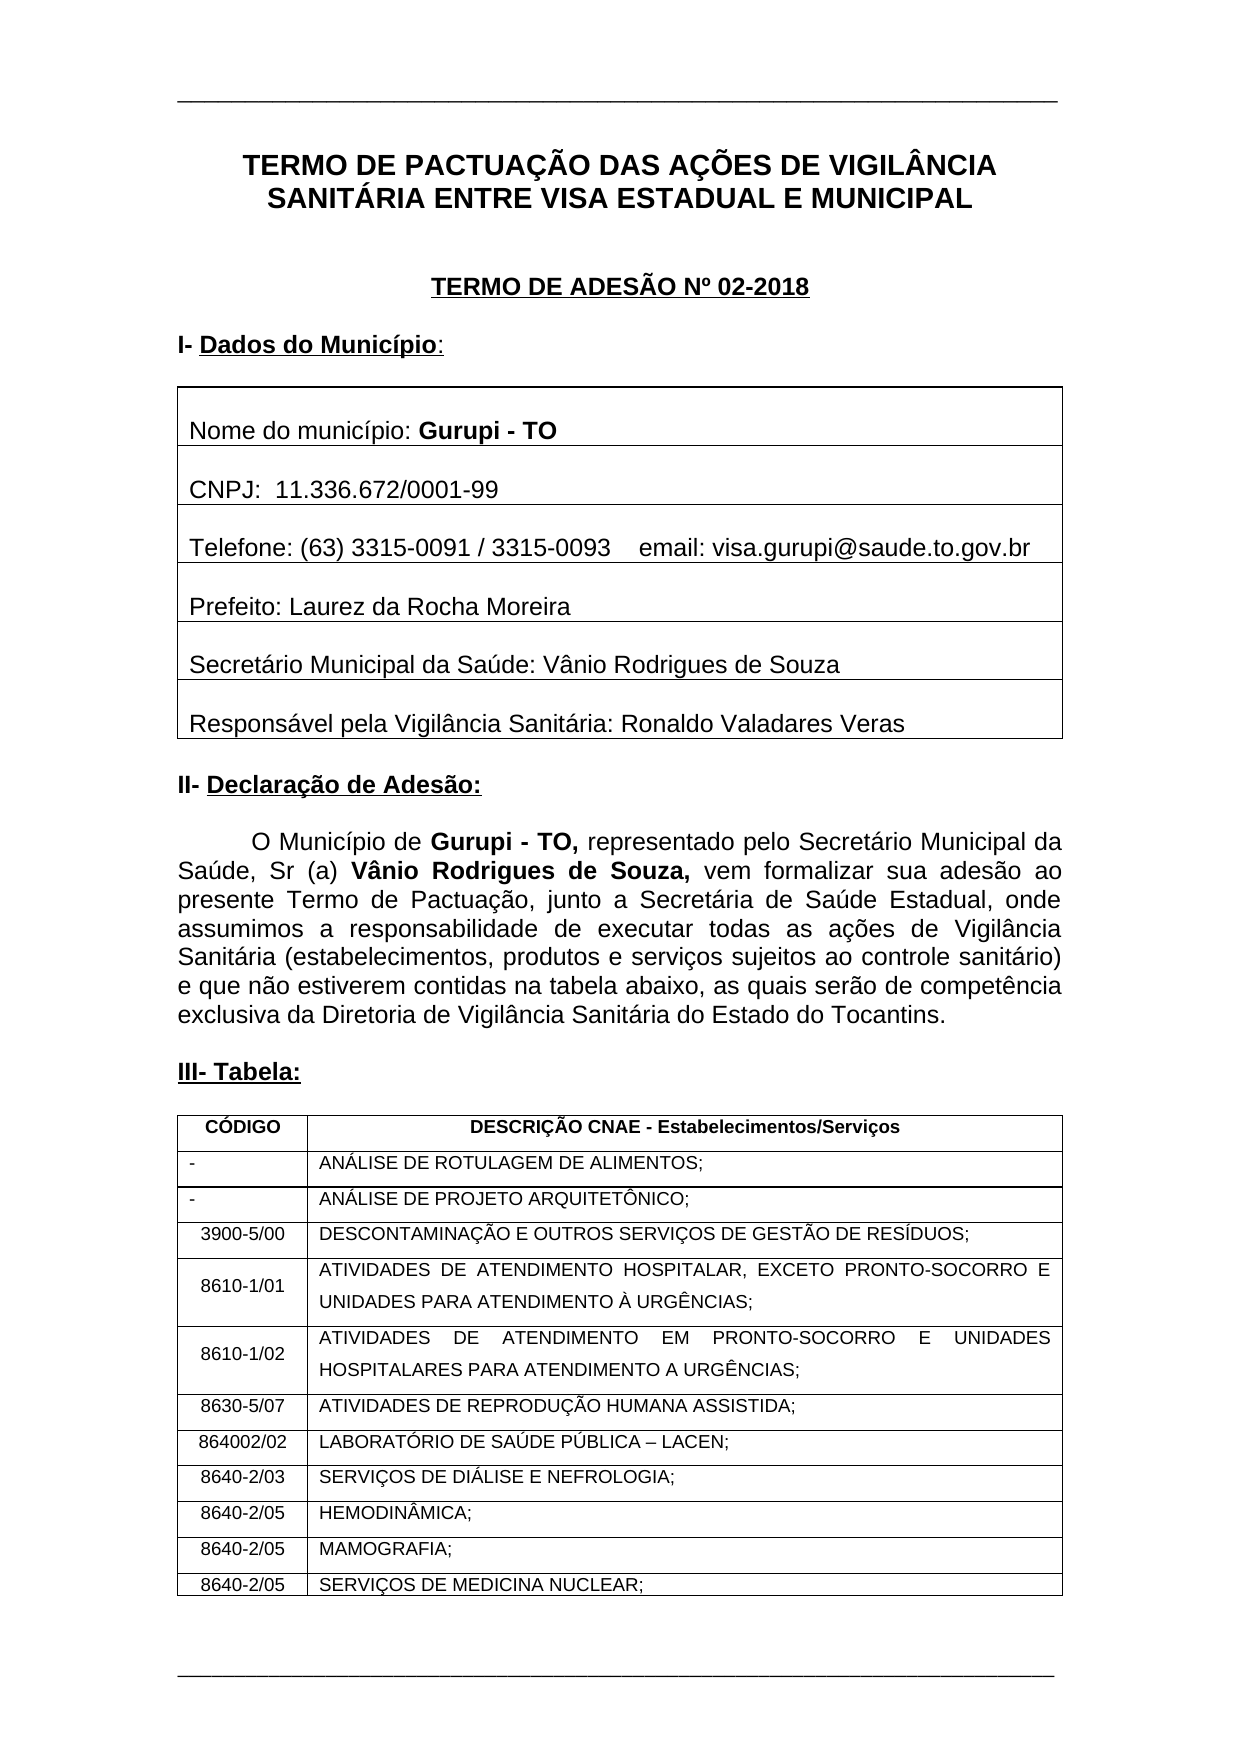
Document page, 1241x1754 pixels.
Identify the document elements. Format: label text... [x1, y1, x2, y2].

table_cell MAMOGRAFIA; [308, 1538, 1062, 1572]
table_header DESCRIÇÃO CNAE - Estabelecimentos/Serviços [308, 1116, 1062, 1151]
table_cell 8640-2/05 [178, 1574, 307, 1595]
table_cell ATIVIDADES DE ATENDIMENTO EM PRONTO-SOCORRO E UNIDADES HOSPITALARES PARA ATENDIMENTO A URGÊNCIAS; [308, 1327, 1062, 1394]
text II- Declaração de Adesão: [177, 770, 1063, 799]
table_cell 8610-1/01 [178, 1259, 307, 1326]
table_cell 864002/02 [178, 1431, 307, 1465]
table_cell DESCONTAMINAÇÃO E OUTROS SERVIÇOS DE GESTÃO DE RESÍDUOS; [308, 1223, 1062, 1258]
table_cell 8640-2/03 [178, 1466, 307, 1501]
table_cell - [178, 1188, 307, 1222]
table_cell 8640-2/05 [178, 1538, 307, 1572]
table_cell 3900-5/00 [178, 1223, 307, 1258]
table_cell ATIVIDADES DE REPRODUÇÃO HUMANA ASSISTIDA; [308, 1395, 1062, 1429]
text III- Tabela: [177, 1057, 1063, 1086]
table_cell CNPJ: 11.336.672/0001-99 [178, 446, 1062, 503]
table_cell 8630-5/07 [178, 1395, 307, 1429]
text O Município de Gurupi - TO, representado pelo Secretário Municipal da Saúde, Sr (a) Vânio Rodrigues de Souza, vem formalizar sua adesão ao presente Termo de Pactuação, junto a Secretária de Saúde Estadual, onde assumimos a responsabilidade de executar todas as ações de Vigilância Sanitária (estabelecimentos, produtos e serviços sujeitos ao controle sanitário) e que não estiverem contidas na tabela abaixo, as quais serão de competência exclusiva da Diretoria de Vigilância Sanitária do Estado do Tocantins. [177, 827, 1063, 1029]
table_cell SERVIÇOS DE DIÁLISE E NEFROLOGIA; [308, 1466, 1062, 1501]
table_cell Prefeito: Laurez da Rocha Moreira [178, 563, 1062, 621]
table_header CÓDIGO [178, 1116, 307, 1151]
table_cell Responsável pela Vigilância Sanitária: Ronaldo Valadares Veras [178, 680, 1062, 738]
text TERMO DE PACTUAÇÃO DAS AÇÕES DE VIGILÂNCIA SANITÁRIA ENTRE VISA ESTADUAL E MUNICIPAL [177, 148, 1063, 215]
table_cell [308, 1574, 1062, 1595]
table_cell - [178, 1152, 307, 1186]
table_header Nome do município: Gurupi - TO [178, 388, 1062, 445]
text I- Dados do Município: [177, 330, 1063, 358]
text TERMO DE ADESÃO Nº 02-2018 [177, 272, 1063, 301]
table_cell ATIVIDADES DE ATENDIMENTO HOSPITALAR, EXCETO PRONTO-SOCORRO E UNIDADES PARA ATENDIMENTO À URGÊNCIAS; [308, 1259, 1062, 1326]
table_cell HEMODINÂMICA; [308, 1502, 1062, 1537]
table_cell ANÁLISE DE ROTULAGEM DE ALIMENTOS; [308, 1152, 1062, 1186]
table_cell LABORATÓRIO DE SAÚDE PÚBLICA – LACEN; [308, 1431, 1062, 1465]
table_cell Secretário Municipal da Saúde: Vânio Rodrigues de Souza [178, 622, 1062, 679]
table_cell 8640-2/05 [178, 1502, 307, 1537]
table_cell ANÁLISE DE PROJETO ARQUITETÔNICO; [308, 1188, 1062, 1222]
table_cell 8610-1/02 [178, 1327, 307, 1394]
table_cell Telefone: (63) 3315-0091 / 3315-0093 email: visa.gurupi@saude.to.gov.br [178, 505, 1062, 562]
